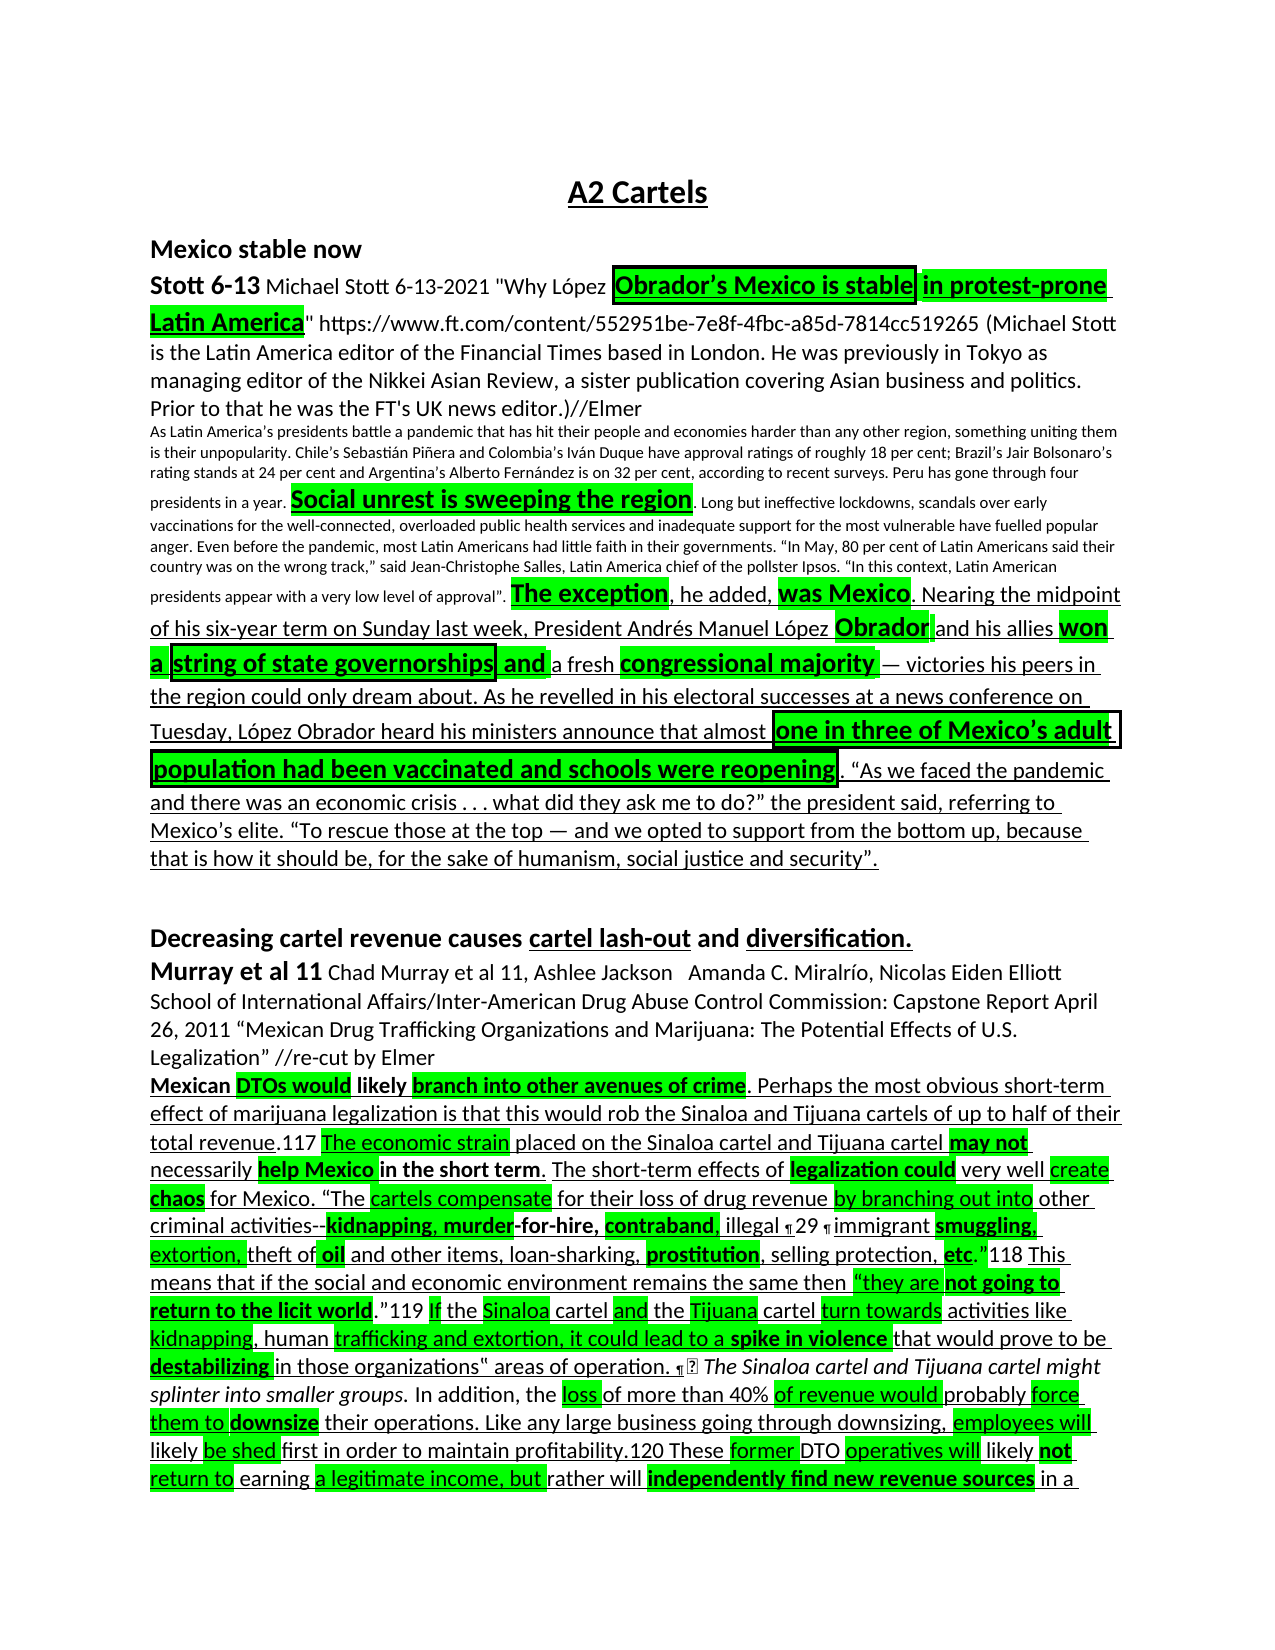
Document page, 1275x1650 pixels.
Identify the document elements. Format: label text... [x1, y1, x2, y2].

text Stott 6-13 Michael Stott 6-13-2021 "Why López Obrador’s Mexico is stable in protest-prone Latin America" https://www.ft.com/content/552951be-7e8f-4fbc-a85d-7814cc519265 (Michael Stott is the Latin America editor of the Financial Times based in London. He was previously in Tokyo as managing editor of the Nikkei Asian Review, a sister publication covering Asian business and politics. Prior to that he was the FT's UK news editor.)//Elmer [150, 265, 1125, 422]
text As Latin America’s presidents battle a pandemic that has hit their people and economies harder than any other region, something uniting them is their unpopularity. Chile’s Sebastián Piñera and Colombia’s Iván Duque have approval ratings of roughly 18 per cent; Brazil’s Jair Bolsonaro’s rating stands at 24 per cent and Argentina’s Alberto Fernández is on 32 per cent, according to recent surveys. Peru has gone through four presidents in a year. Social unrest is sweeping the region. Long but ineffective lockdowns, scandals over early vaccinations for the well-connected, overloaded public health services and inadequate support for the most vulnerable have fuelled popular anger. Even before the pandemic, most Latin Americans had little faith in their governments. “In May, 80 per cent of Latin Americans said their country was on the wrong track,” said Jean-Christophe Salles, Latin America chief of the pollster Ipsos. “In this context, Latin American presidents appear with a very low level of approval”. The exception, he added, was Mexico. Nearing the midpoint of his six-year term on Sunday last week, President Andrés Manuel López Obrador and his allies won a string of state governorships and a fresh congressional majority — victories his peers in the region could only dream about. As he revelled in his electoral successes at a news conference on Tuesday, López Obrador heard his ministers announce that almost one in three of Mexico’s adult population had been vaccinated and schools were reopening. “As we faced the pandemic and there was an economic crisis . . . what did they ask me to do?” the president said, referring to Mexico’s elite. “To rescue those at the top — and we opted to support from the bottom up, because that is how it should be, for the sake of humanism, social justice and security”. [150, 422, 1125, 873]
subtitle Mexico stable now [150, 232, 1125, 265]
text Murray et al 11 Chad Murray et al 11, Ashlee Jackson Amanda C. Miralrío, Nicolas Eiden Elliott School of International Affairs/Inter-American Drug Abuse Control Commission: Capstone Report April 26, 2011 “Mexican Drug Trafficking Organizations and Marijuana: The Potential Effects of U.S. Legalization” //re-cut by Elmer [150, 954, 1125, 1072]
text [150, 1072, 1125, 1492]
subtitle A2 Cartels [150, 171, 1125, 212]
subtitle Decreasing cartel revenue causes cartel lash-out and diversification. [150, 921, 1125, 954]
